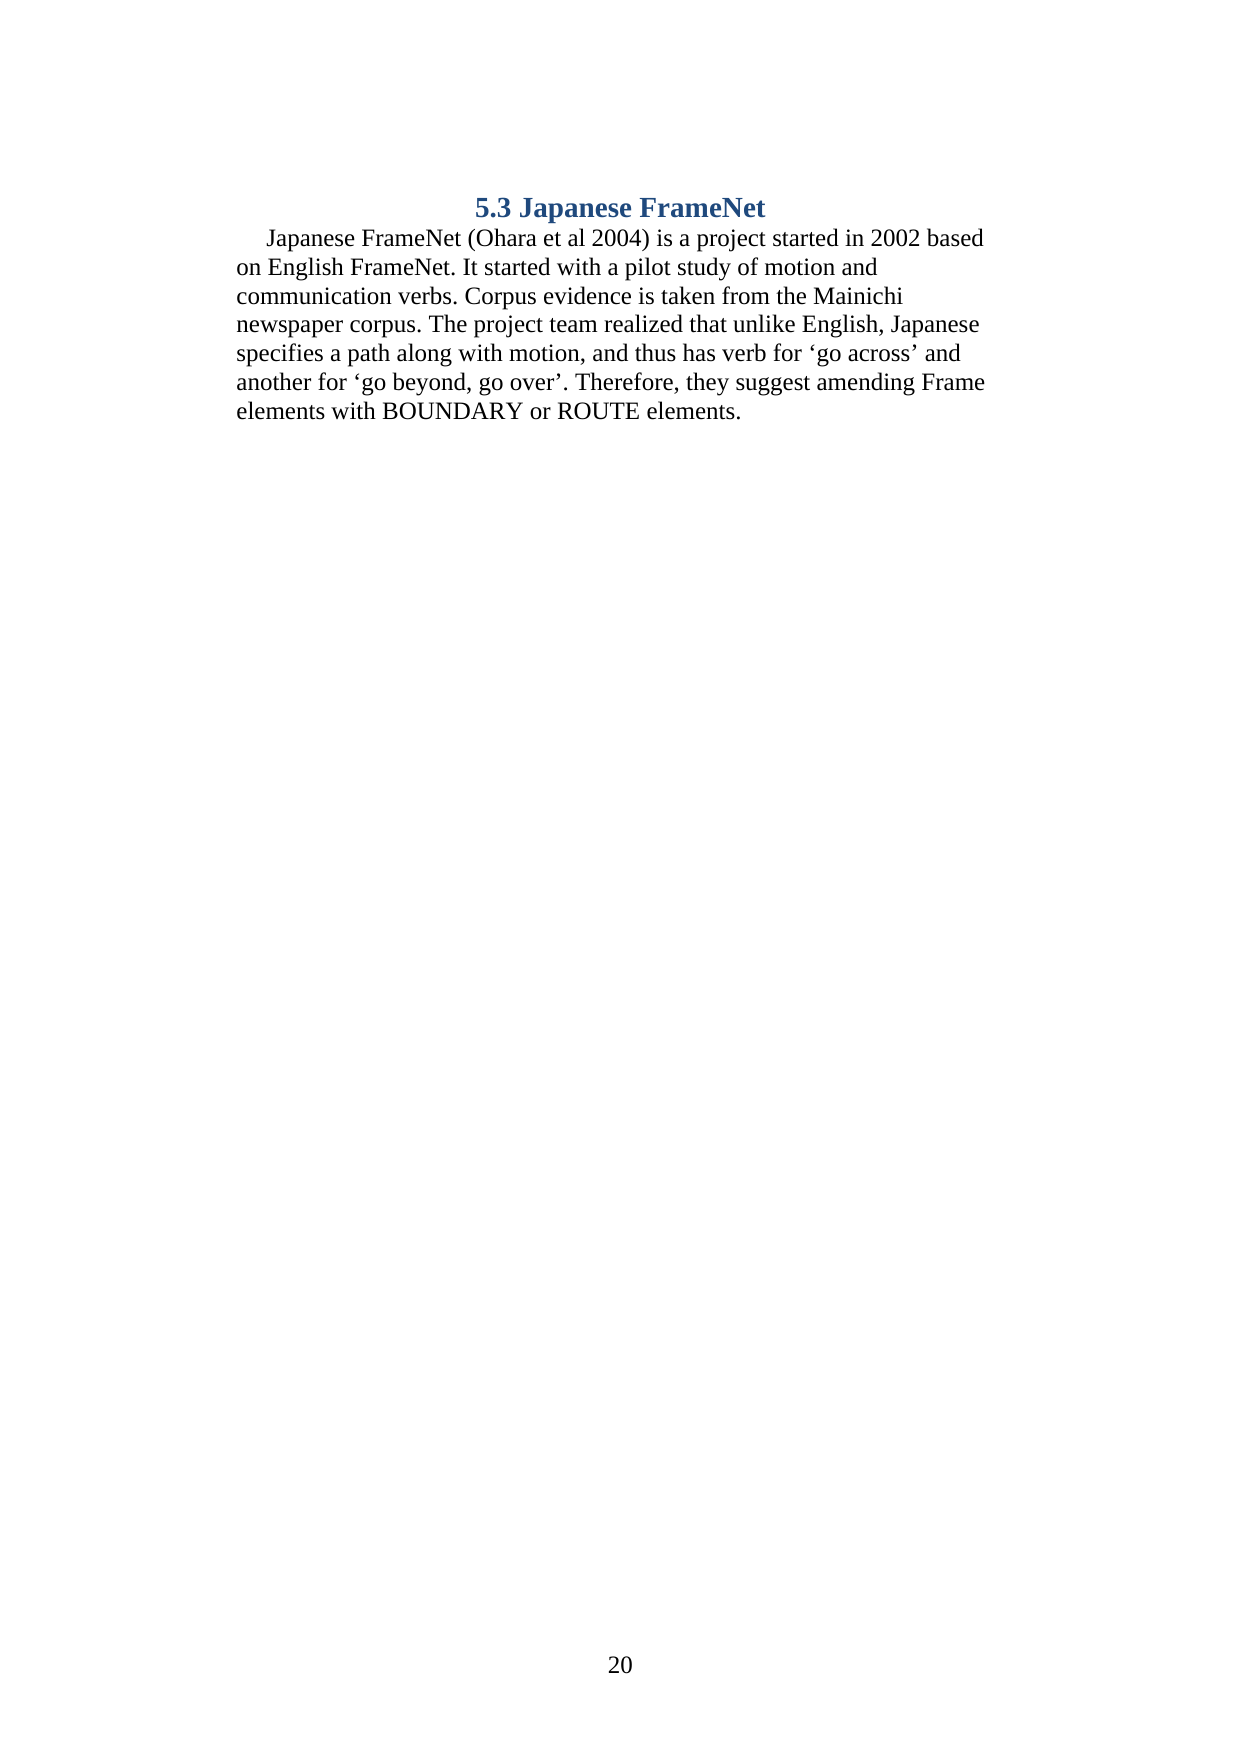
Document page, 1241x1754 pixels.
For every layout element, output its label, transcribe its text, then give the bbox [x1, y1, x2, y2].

text Japanese FrameNet (Ohara et al 2004) is a project started in 2002 based on English FrameNet. It started with a pilot study of motion and communication verbs. Corpus evidence is taken from the Mainichi newspaper corpus. The project team realized that unlike English, Japanese specifies a path along with motion, and thus has verb for ‘go across’ and another for ‘go beyond, go over’. Therefore, they suggest amending Frame elements with BOUNDARY or ROUTE elements. [236, 223, 1004, 424]
subtitle 5.3 Japanese FrameNet [236, 190, 1004, 223]
